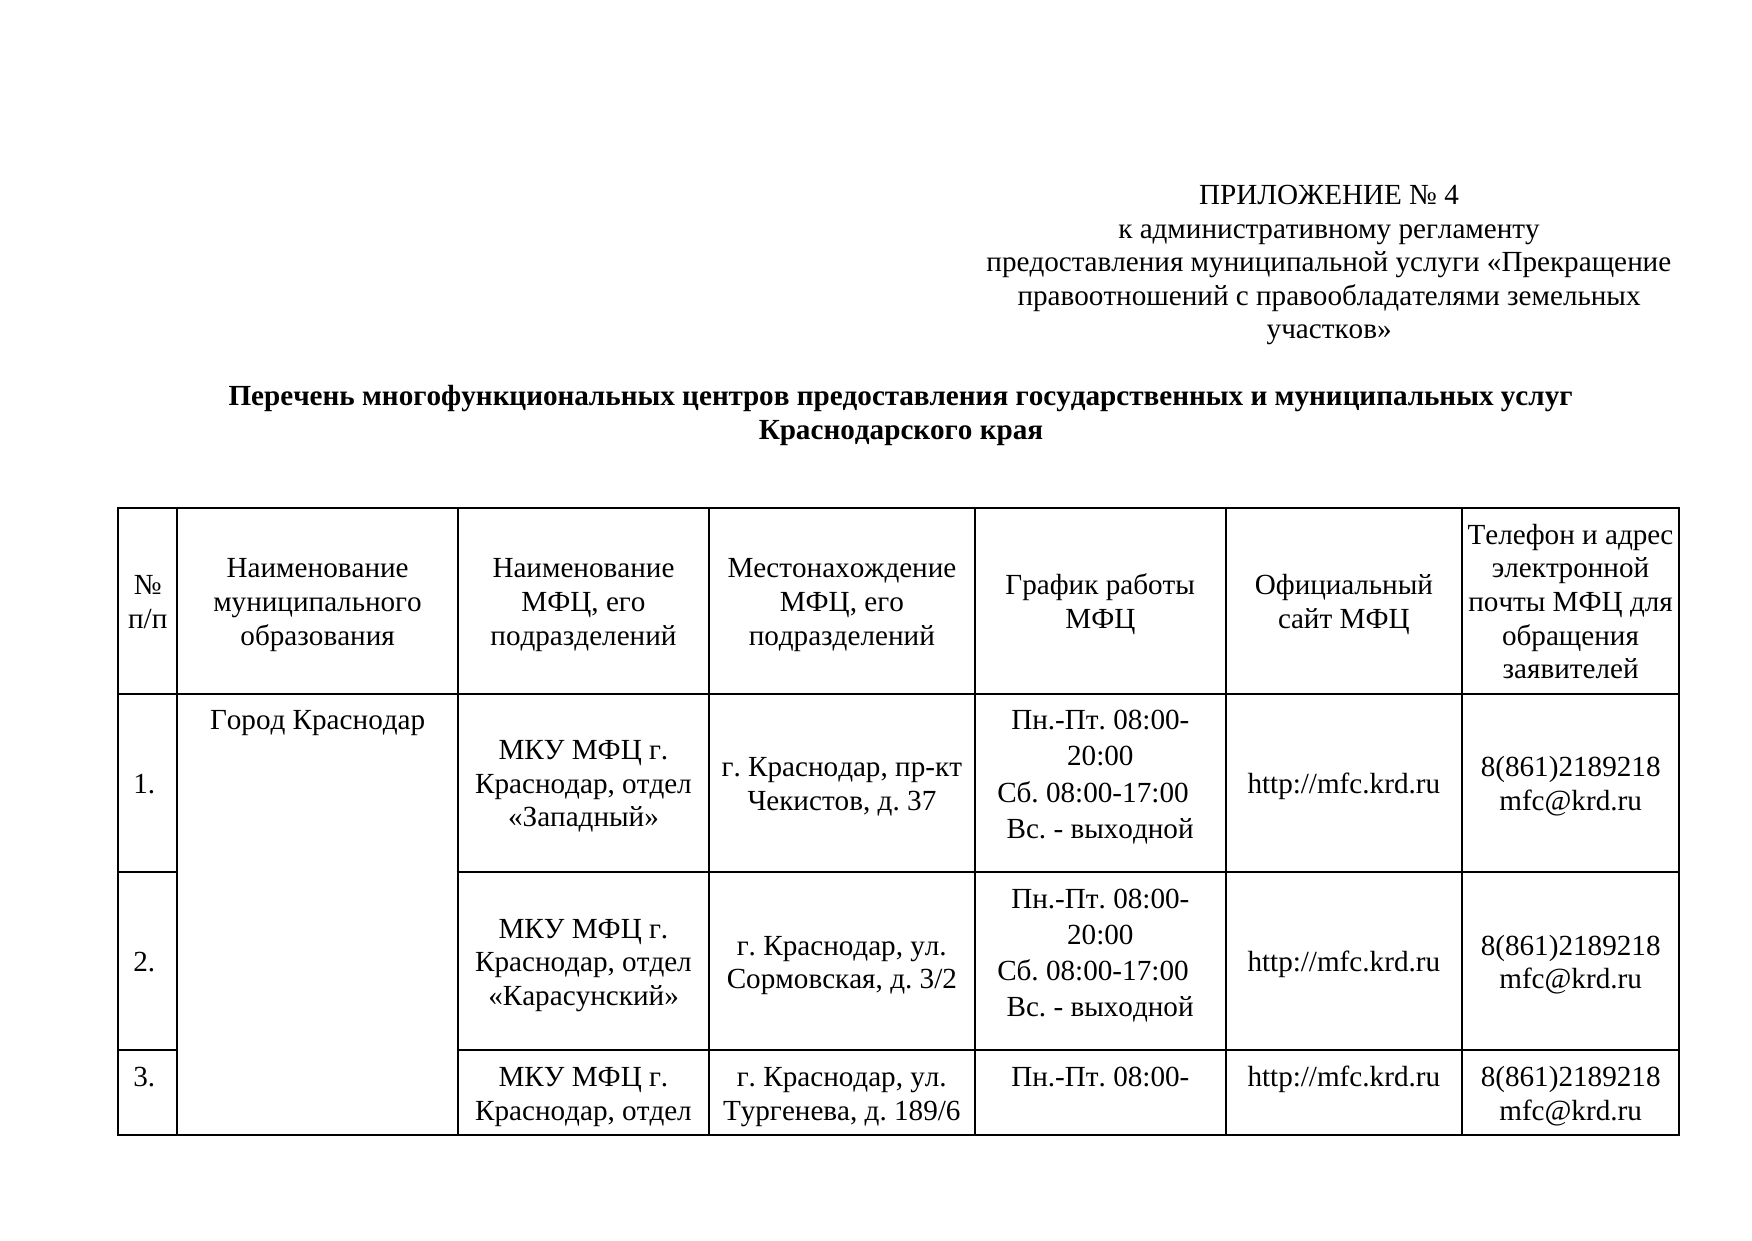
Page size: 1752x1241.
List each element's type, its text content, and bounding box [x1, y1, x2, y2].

table_cell http://mfc.krd.ru [1227, 695, 1461, 871]
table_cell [459, 1051, 708, 1134]
text Перечень многофункциональных центров предоставления государственных и муниципальных услуг Краснодарского края [118, 378, 1683, 446]
table_header Телефон и адрес электронной почты МФЦ для обращения заявителей [1463, 509, 1678, 692]
text к административному регламенту [974, 211, 1683, 244]
table_cell [119, 873, 176, 1049]
table_cell Город Краснодар [178, 695, 457, 1134]
table_cell Пн.-Пт. 08:00-20:00 Сб. 08:00-17:00 Вс. - выходной [976, 695, 1225, 871]
table_header Наименование МФЦ, его подразделений [459, 509, 708, 692]
table_cell МКУ МФЦ г. Краснодар, отдел «Карасунский» [459, 873, 708, 1049]
table_cell http://mfc.krd.ru [1227, 873, 1461, 1049]
text предоставления муниципальной услуги «Прекращение правоотношений с правообладателями земельных участков» [974, 244, 1683, 345]
table_cell 8(861)2189218 mfc@krd.ru [1463, 873, 1678, 1049]
table_cell Пн.-Пт. 08:00-20:00 Сб. 08:00-17:00 Вс. - выходной [976, 873, 1225, 1049]
table_cell МКУ МФЦ г. Краснодар, отдел «Западный» [459, 695, 708, 871]
table_header № п/п [119, 509, 176, 692]
table_header Местонахождение МФЦ, его подразделений [710, 509, 974, 692]
table_cell [119, 695, 176, 871]
text ПРИЛОЖЕНИЕ № 4 [974, 177, 1683, 211]
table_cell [710, 1051, 974, 1134]
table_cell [1463, 1051, 1678, 1134]
table_header График работы МФЦ [976, 509, 1225, 692]
table_header Официальный сайт МФЦ [1227, 509, 1461, 692]
table_cell http://mfc.krd.ru [1227, 1051, 1461, 1134]
table_cell г. Краснодар, ул. Сормовская, д. 3/2 [710, 873, 974, 1049]
table_cell 8(861)2189218 mfc@krd.ru [1463, 695, 1678, 871]
table_header Наименование муниципального образования [178, 509, 457, 692]
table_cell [976, 1051, 1225, 1134]
table_cell г. Краснодар, пр-кт Чекистов, д. 37 [710, 695, 974, 871]
table_cell [119, 1051, 176, 1134]
